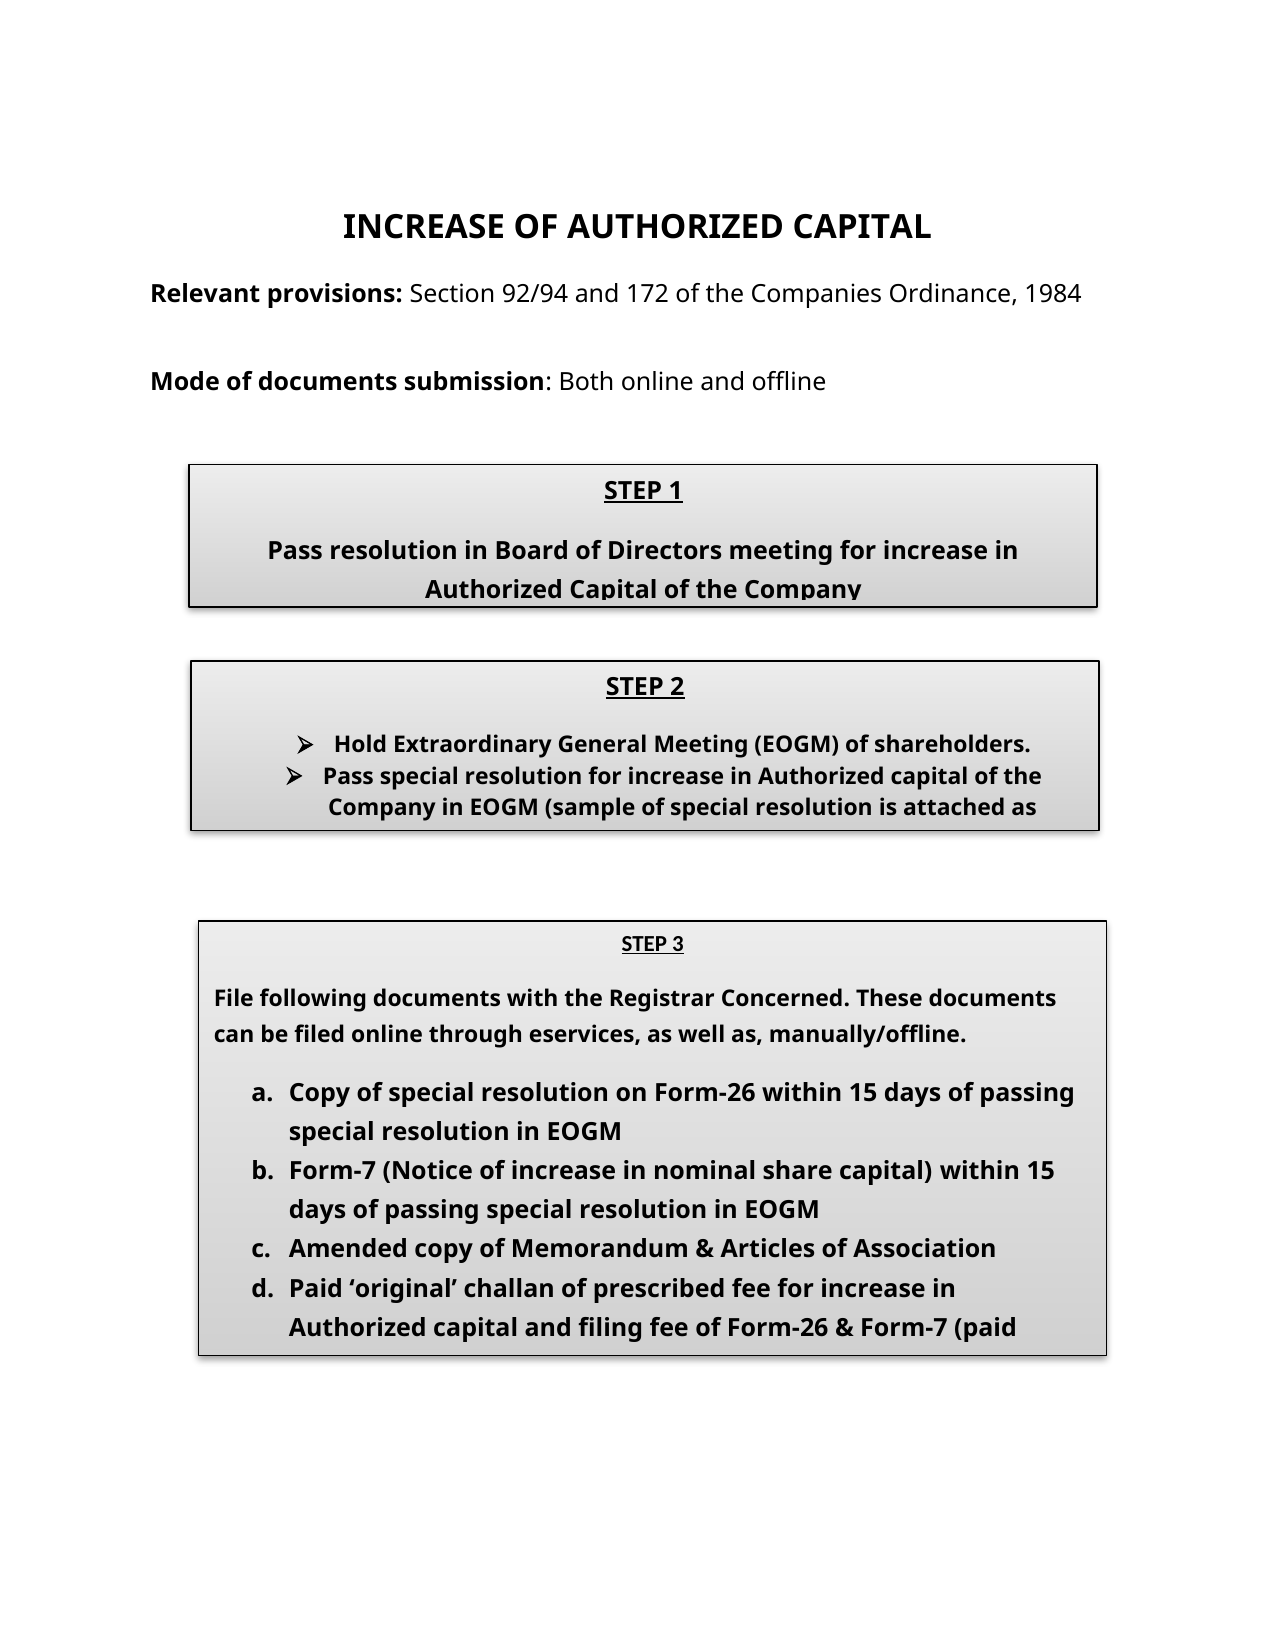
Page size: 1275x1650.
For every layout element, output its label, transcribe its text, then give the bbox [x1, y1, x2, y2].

text Relevant provisions: Section 92/94 and 172 of the Companies Ordinance, 1984 [150, 276, 1125, 310]
text INCREASE OF AUTHORIZED CAPITAL [150, 203, 1125, 248]
text Mode of documents submission: Both online and offline [150, 363, 1125, 397]
